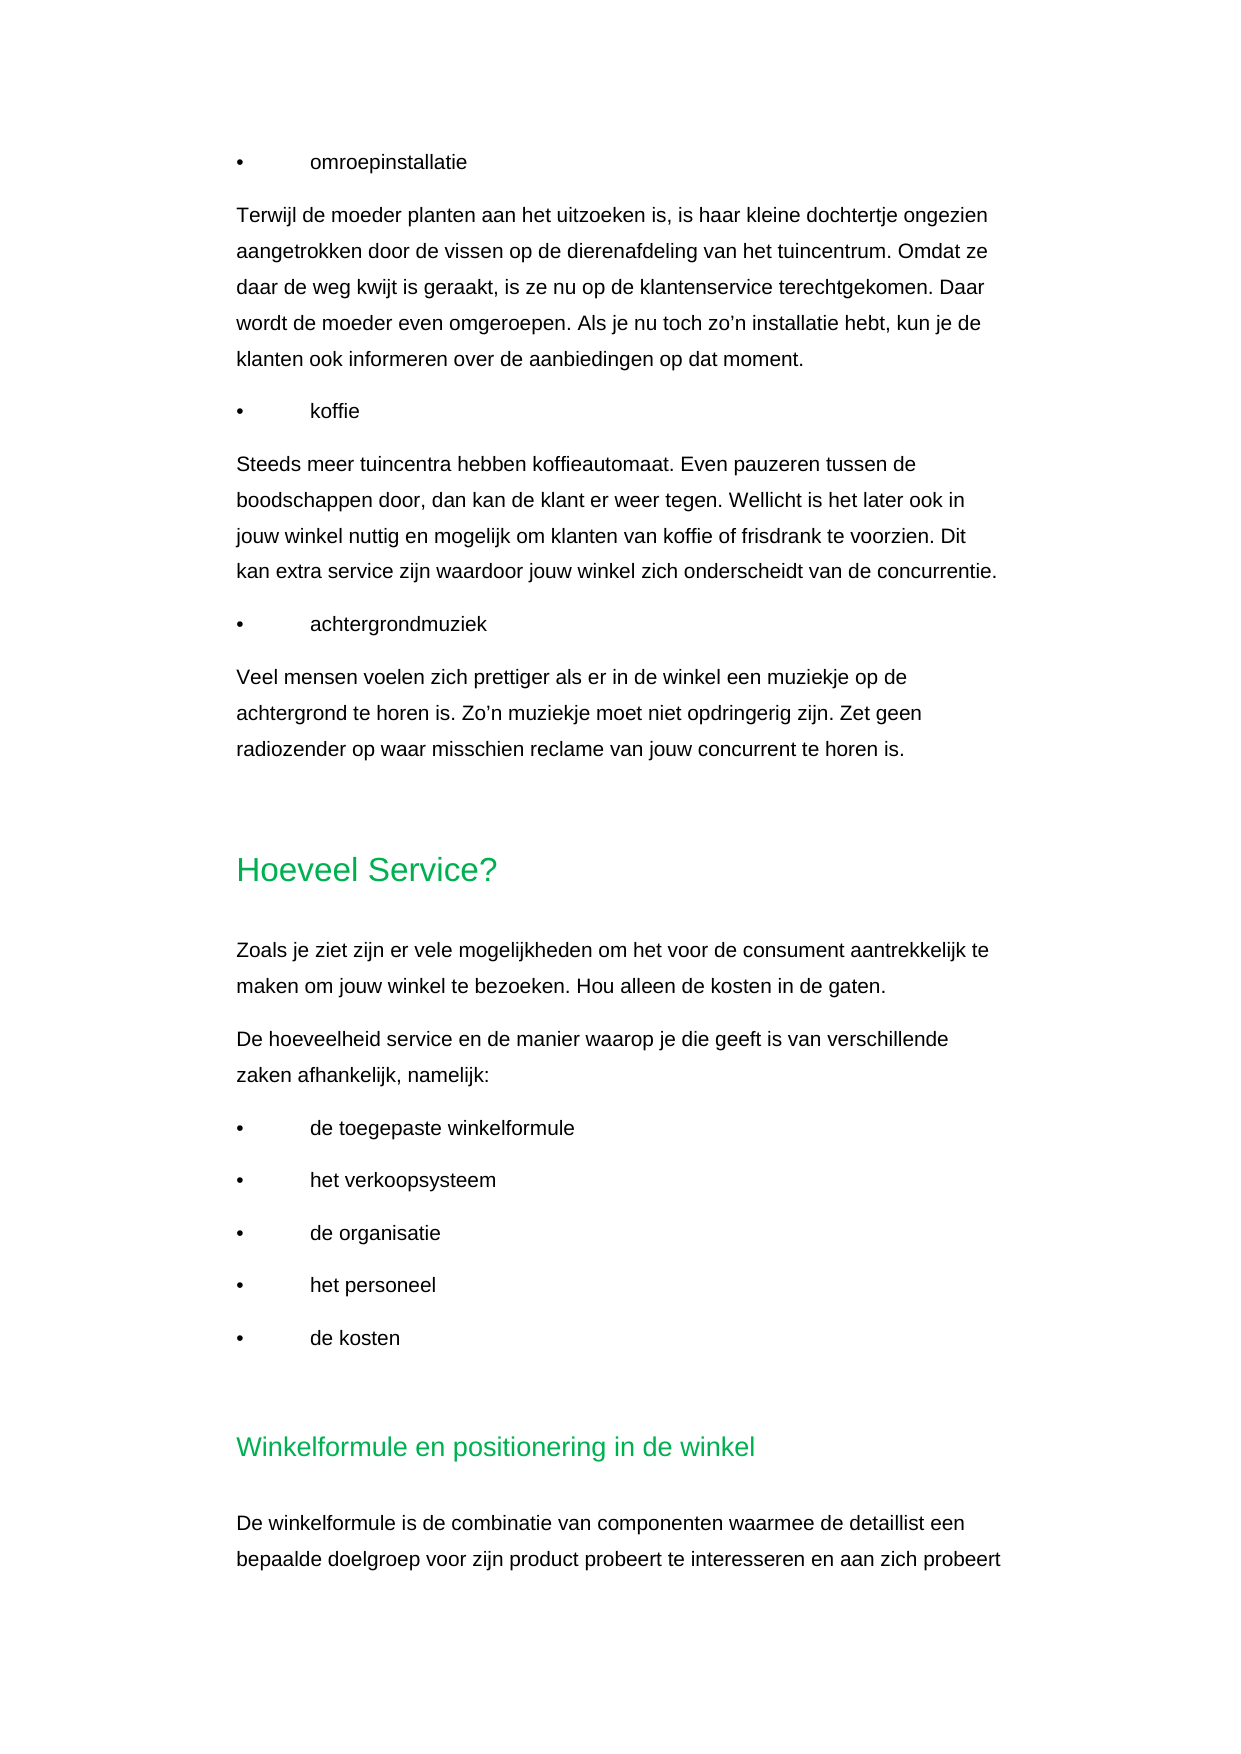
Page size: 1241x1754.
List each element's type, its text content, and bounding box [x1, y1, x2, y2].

text Steeds meer tuincentra hebben koffieautomaat. Even pauzeren tussen de boodschappen door, dan kan de klant er weer tegen. Wellicht is het later ook in jouw winkel nuttig en mogelijk om klanten van koffie of frisdrank te voorzien. Dit kan extra service zijn waardoor jouw winkel zich onderscheidt van de concurrentie. [236, 452, 1004, 583]
subtitle Hoeveel Service? [236, 850, 1004, 888]
text • de toegepaste winkelformule [236, 1115, 1004, 1139]
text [236, 1511, 1004, 1571]
text De hoeveelheid service en de manier waarop je die geeft is van verschillende zaken afhankelijk, namelijk: [236, 1027, 1004, 1087]
text Terwijl de moeder planten aan het uitzoeken is, is haar kleine dochtertje ongezien aangetrokken door de vissen op de dierenafdeling van het tuincentrum. Omdat ze daar de weg kwijt is geraakt, is ze nu op de klantenservice terechtgekomen. Daar wordt de moeder even omgeroepen. Als je nu toch zo’n installatie hebt, kun je de klanten ook informeren over de aanbiedingen op dat moment. [236, 203, 1004, 370]
text Veel mensen voelen zich prettiger als er in de winkel een muziekje op de achtergrond te horen is. Zo’n muziekje moet niet opdringerig zijn. Zet geen radiozender op waar misschien reclame van jouw concurrent te horen is. [236, 664, 1004, 760]
subtitle Winkelformule en positionering in de winkel [236, 1431, 1004, 1462]
text • het personeel [236, 1273, 1004, 1297]
text • de kosten [236, 1326, 1004, 1350]
text • koffie [236, 399, 1004, 423]
text • het verkoopsysteem [236, 1168, 1004, 1192]
text Zoals je ziet zijn er vele mogelijkheden om het voor de consument aantrekkelijk te maken om jouw winkel te bezoeken. Hou alleen de kosten in de gaten. [236, 938, 1004, 998]
text • de organisatie [236, 1221, 1004, 1244]
text • achtergrondmuziek [236, 612, 1004, 636]
text • omroepinstallatie [236, 150, 1004, 174]
